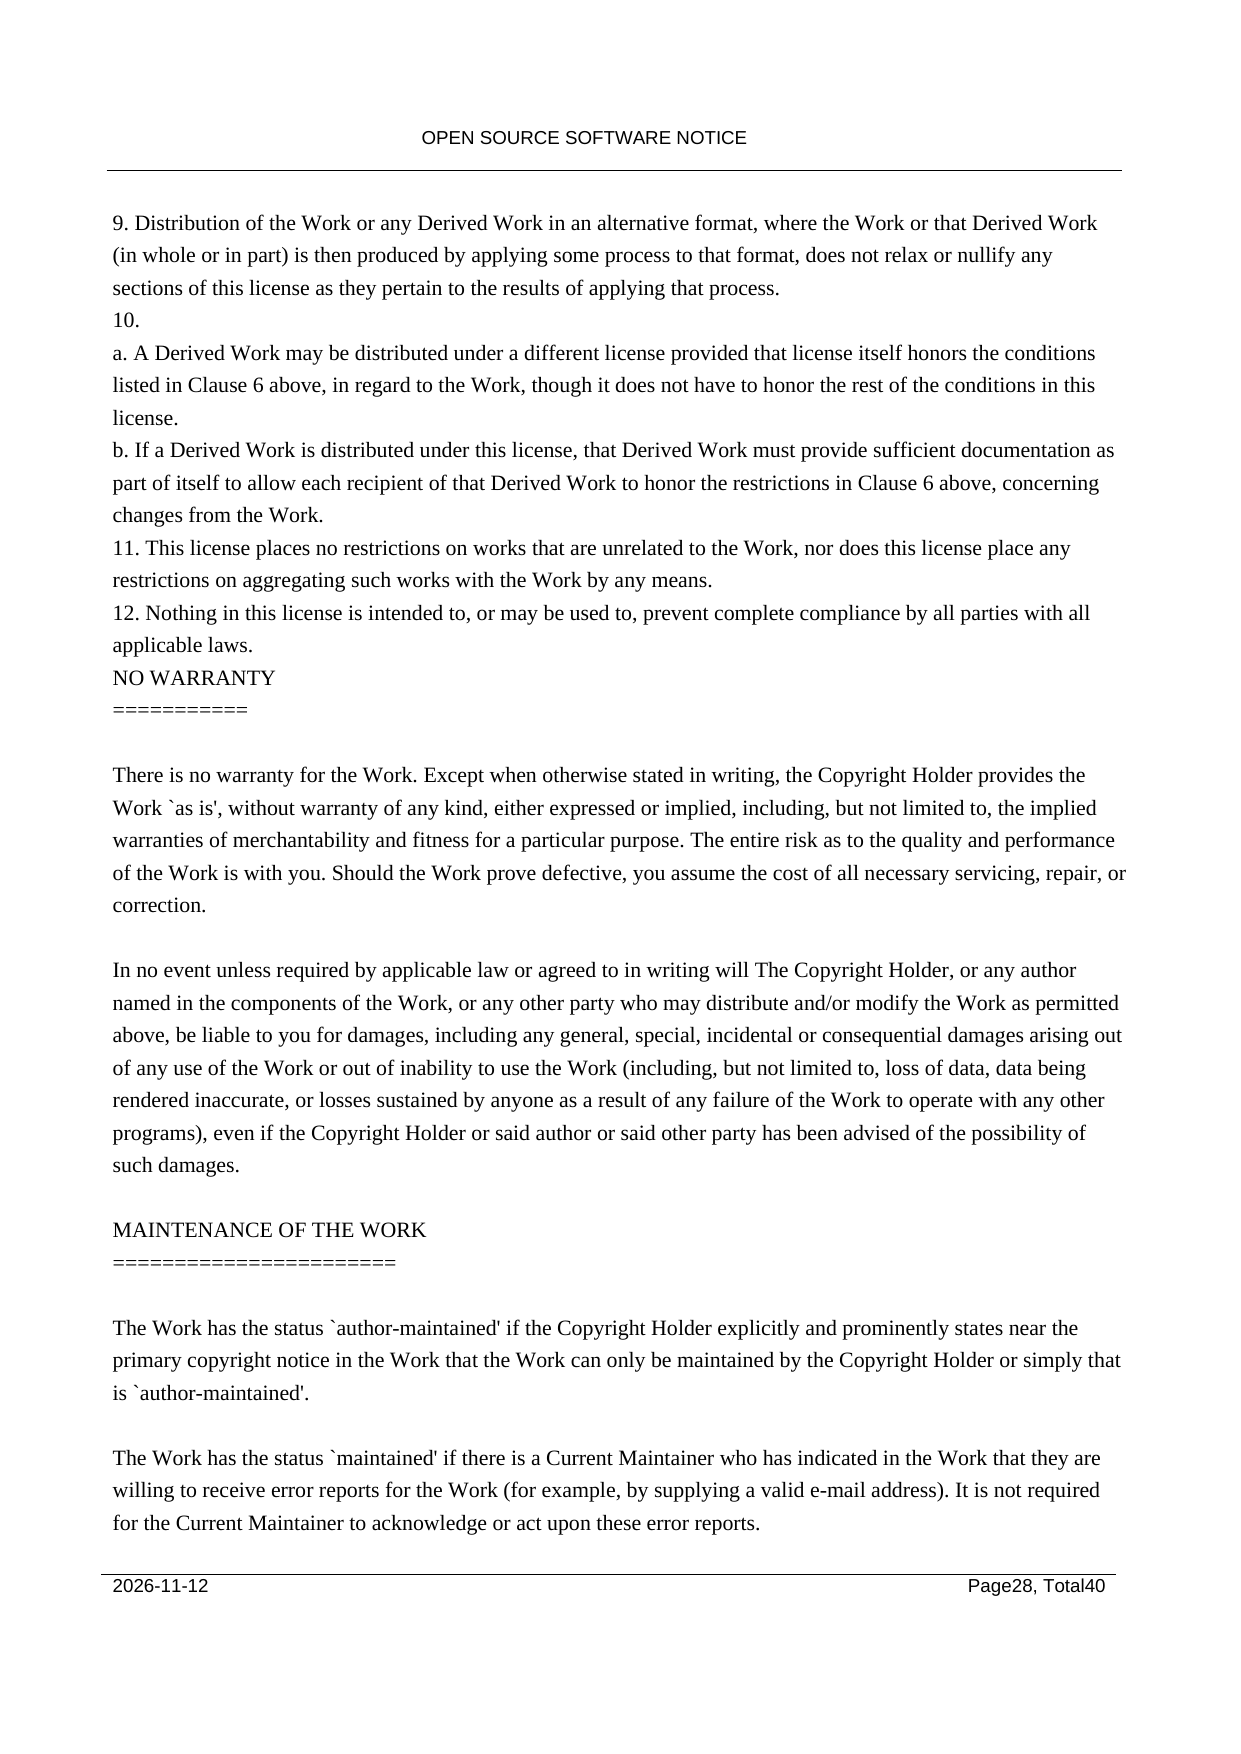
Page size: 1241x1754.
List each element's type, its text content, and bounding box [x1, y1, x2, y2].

text 9. Distribution of the Work or any Derived Work in an alternative format, where the Work or that Derived Work (in whole or in part) is then produced by applying some process to that format, does not relax or nullify any sections of this license as they pertain to the results of applying that process. [112, 206, 1128, 304]
text ======================= [112, 1246, 1128, 1279]
text NO WARRANTY [112, 661, 1128, 694]
text MAINTENANCE OF THE WORK [112, 1214, 1128, 1246]
text 12. Nothing in this license is intended to, or may be used to, prevent complete compliance by all parties with all applicable laws. [112, 596, 1128, 661]
text 11. This license places no restrictions on works that are unrelated to the Work, nor does this license place any restrictions on aggregating such works with the Work by any means. [112, 531, 1128, 596]
text 10. [112, 304, 1128, 336]
text b. If a Derived Work is distributed under this license, that Derived Work must provide sufficient documentation as part of itself to allow each recipient of that Derived Work to honor the restrictions in Clause 6 above, concerning changes from the Work. [112, 434, 1128, 531]
text The Work has the status `author-maintained' if the Copyright Holder explicitly and prominently states near the primary copyright notice in the Work that the Work can only be maintained by the Copyright Holder or simply that is `author-maintained'. [112, 1311, 1128, 1409]
text There is no warranty for the Work. Except when otherwise stated in writing, the Copyright Holder provides the Work `as is', without warranty of any kind, either expressed or implied, including, but not limited to, the implied warranties of merchantability and fitness for a particular purpose. The entire risk as to the quality and performance of the Work is with you. Should the Work prove defective, you assume the cost of all necessary servicing, repair, or correction. [112, 759, 1128, 921]
text The Work has the status `maintained' if there is a Current Maintainer who has indicated in the Work that they are willing to receive error reports for the Work (for example, by supplying a valid e-mail address). It is not required for the Current Maintainer to acknowledge or act upon these error reports. [112, 1441, 1128, 1539]
text a. A Derived Work may be distributed under a different license provided that license itself honors the conditions listed in Clause 6 above, in regard to the Work, though it does not have to honor the rest of the conditions in this license. [112, 336, 1128, 434]
text =========== [112, 694, 1128, 726]
text In no event unless required by applicable law or agreed to in writing will The Copyright Holder, or any author named in the components of the Work, or any other party who may distribute and/or modify the Work as permitted above, be liable to you for damages, including any general, special, incidental or consequential damages arising out of any use of the Work or out of inability to use the Work (including, but not limited to, loss of data, data being rendered inaccurate, or losses sustained by anyone as a result of any failure of the Work to operate with any other programs), even if the Copyright Holder or said author or said other party has been advised of the possibility of such damages. [112, 954, 1128, 1181]
